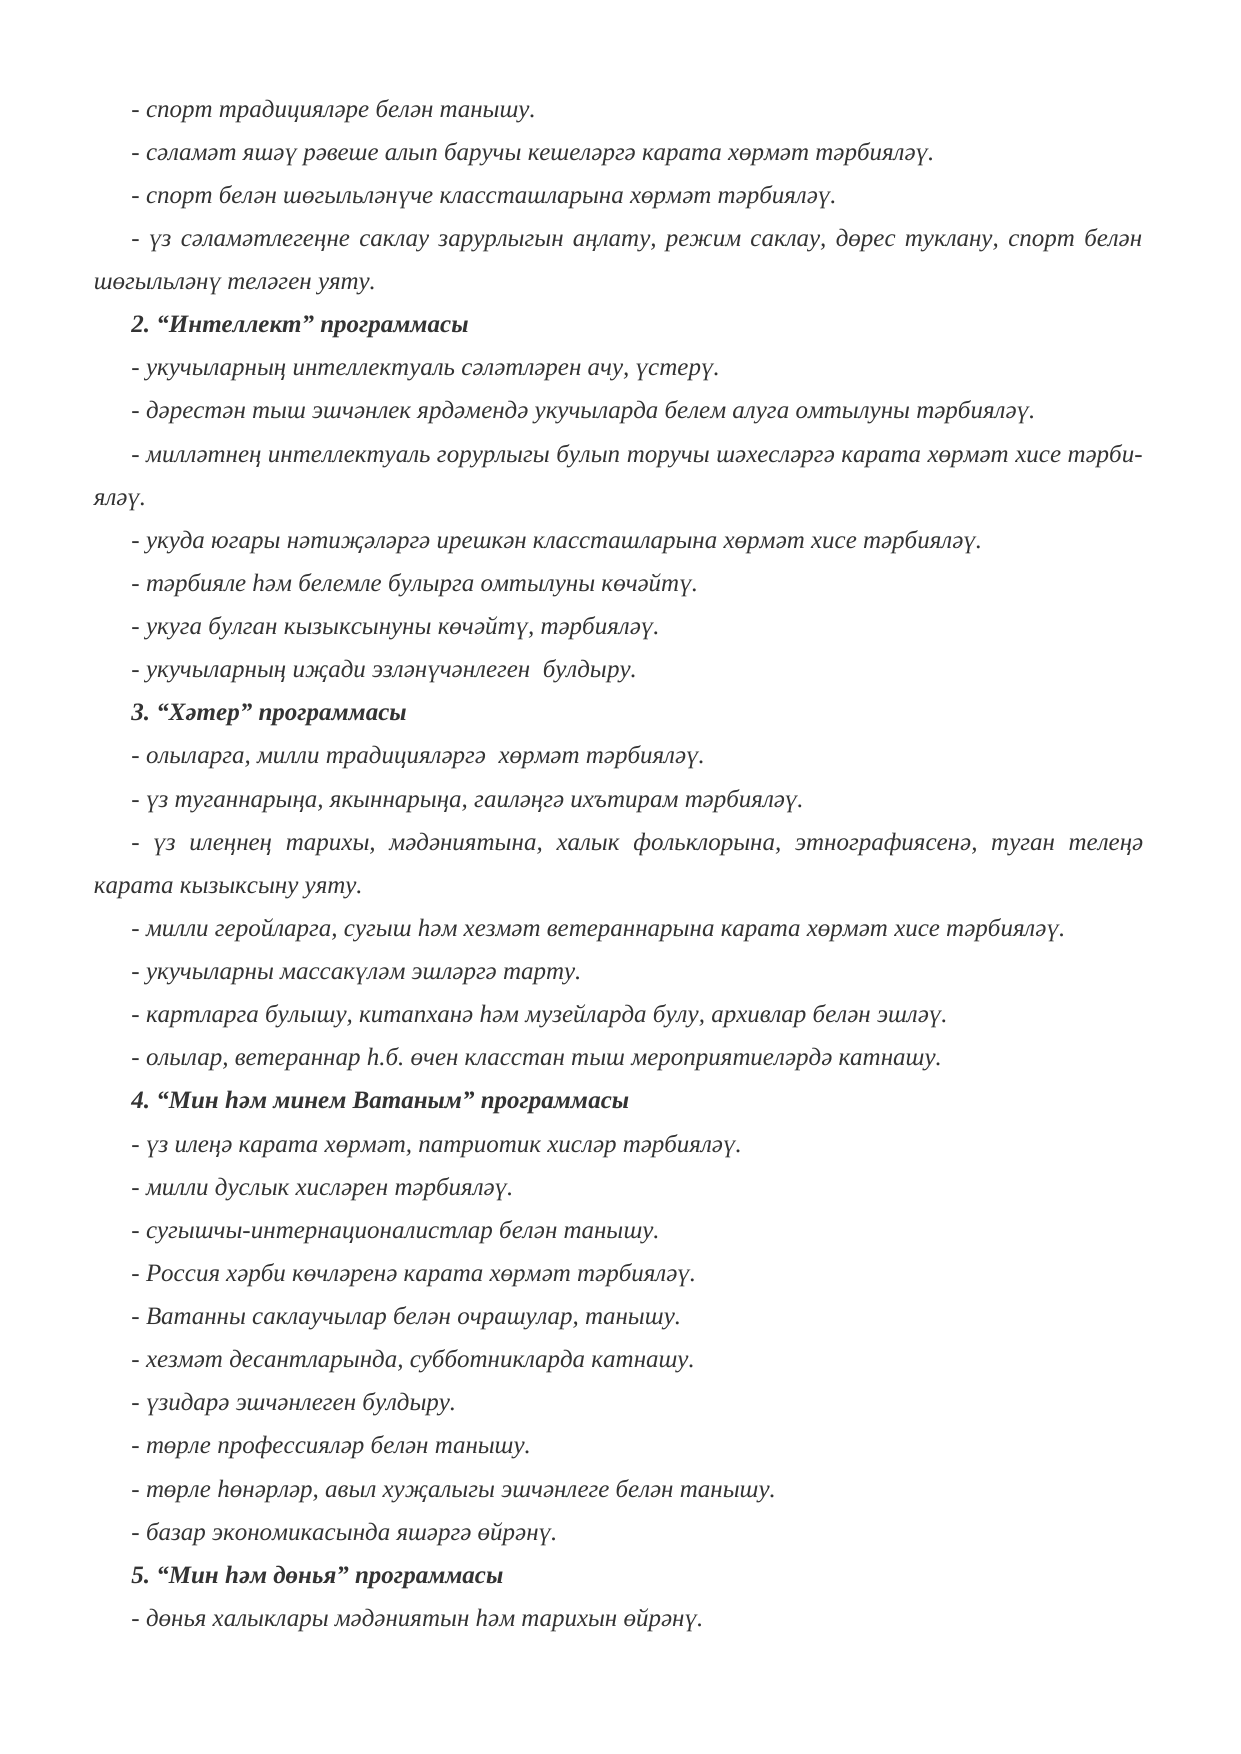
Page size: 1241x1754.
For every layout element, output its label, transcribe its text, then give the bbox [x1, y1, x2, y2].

text - Россия хәрби көчләренә карата хөрмәт тәрбияләү. [94, 1258, 1144, 1287]
text - үз туганнарыңа, якыннарыңа, гаиләңгә ихътирам тәрбияләү. [94, 784, 1144, 812]
text - спорт белән шөгыльләнүче классташларына хөрмәт тәрбияләү. [94, 180, 1144, 209]
text - базар экономикасында яшәргә өйрәнү. [94, 1517, 1144, 1546]
text - укучыларның интеллектуаль сәләтләрен ачу, үстерү. [94, 352, 1144, 381]
text - сәламәт яшәү рәвеше алып баручы кешеләргә карата хөрмәт тәрбияләү. [94, 137, 1144, 166]
text 4. “Мин һәм минем Ватаным” программасы [94, 1086, 1144, 1114]
text - төрле профессияләр белән танышу. [94, 1431, 1144, 1459]
text - Ватанны саклаучылар белән очрашулар, танышу. [94, 1301, 1144, 1330]
text - сугышчы-интернационалистлар белән танышу. [94, 1215, 1144, 1244]
text - хезмәт десантларында, субботникларда катнашу. [94, 1344, 1144, 1373]
text 3. “Хәтер” программасы [94, 697, 1144, 726]
text - үз сәламәтлегеңне саклау зарурлыгын аңлату, режим саклау, дөрес туклану, спорт белән шөгыльләнү теләген уяту. [94, 223, 1144, 295]
text - укучыларның иҗади эзләнүчәнлеген булдыру. [94, 654, 1144, 683]
text - укуга булган кызыксынуны көчәйтү, тәрбияләү. [94, 611, 1144, 640]
text - төрле һөнәрләр, авыл хуҗалыгы эшчәнлеге белән танышу. [94, 1474, 1144, 1502]
text 5. “Мин һәм дөнья” программасы [94, 1560, 1144, 1589]
text - укуда югары нәтиҗәләргә ирешкән классташларына хөрмәт хисе тәрбияләү. [94, 525, 1144, 554]
text - дөнья халыклары мәдәниятын һәм тарихын өйрәнү. [94, 1603, 1144, 1632]
text - тәрбияле һәм белемле булырга омтылуны көчәйтү. [94, 568, 1144, 597]
text - дәрестән тыш эшчәнлек ярдәмендә укучыларда белем алуга омтылуны тәрбияләү. [94, 396, 1144, 424]
text - үзидарә эшчәнлеген булдыру. [94, 1387, 1144, 1416]
text 2. “Интеллект” программасы [94, 309, 1144, 338]
text - спорт традицияләре белән танышу. [94, 94, 1144, 122]
text - милли дуслык хисләрен тәрбияләү. [94, 1172, 1144, 1201]
text - укучыларны массакүләм эшләргә тарту. [94, 956, 1144, 985]
text - олыларга, милли традицияләргә хөрмәт тәрбияләү. [94, 741, 1144, 769]
text - үз илеңә карата хөрмәт, патриотик хисләр тәрбияләү. [94, 1129, 1144, 1157]
text - үз илеңнең тарихы, мәдәниятына, халык фольклорына, этнографиясенә, туган телеңә карата кызыксыну уяту. [94, 827, 1144, 899]
text - картларга булышу, китапханә һәм музейларда булу, архивлар белән эшләү. [94, 999, 1144, 1028]
text - олылар, ветераннар һ.б. өчен класстан тыш мероприятиеләрдә катнашу. [94, 1042, 1144, 1071]
text - милли геройларга, сугыш һәм хезмәт ветераннарына карата хөрмәт хисе тәрбияләү. [94, 913, 1144, 942]
text - милләтнең интеллектуаль горурлыгы булып торучы шәхесләргә карата хөрмәт хисе тәрби-яләү. [94, 439, 1144, 511]
